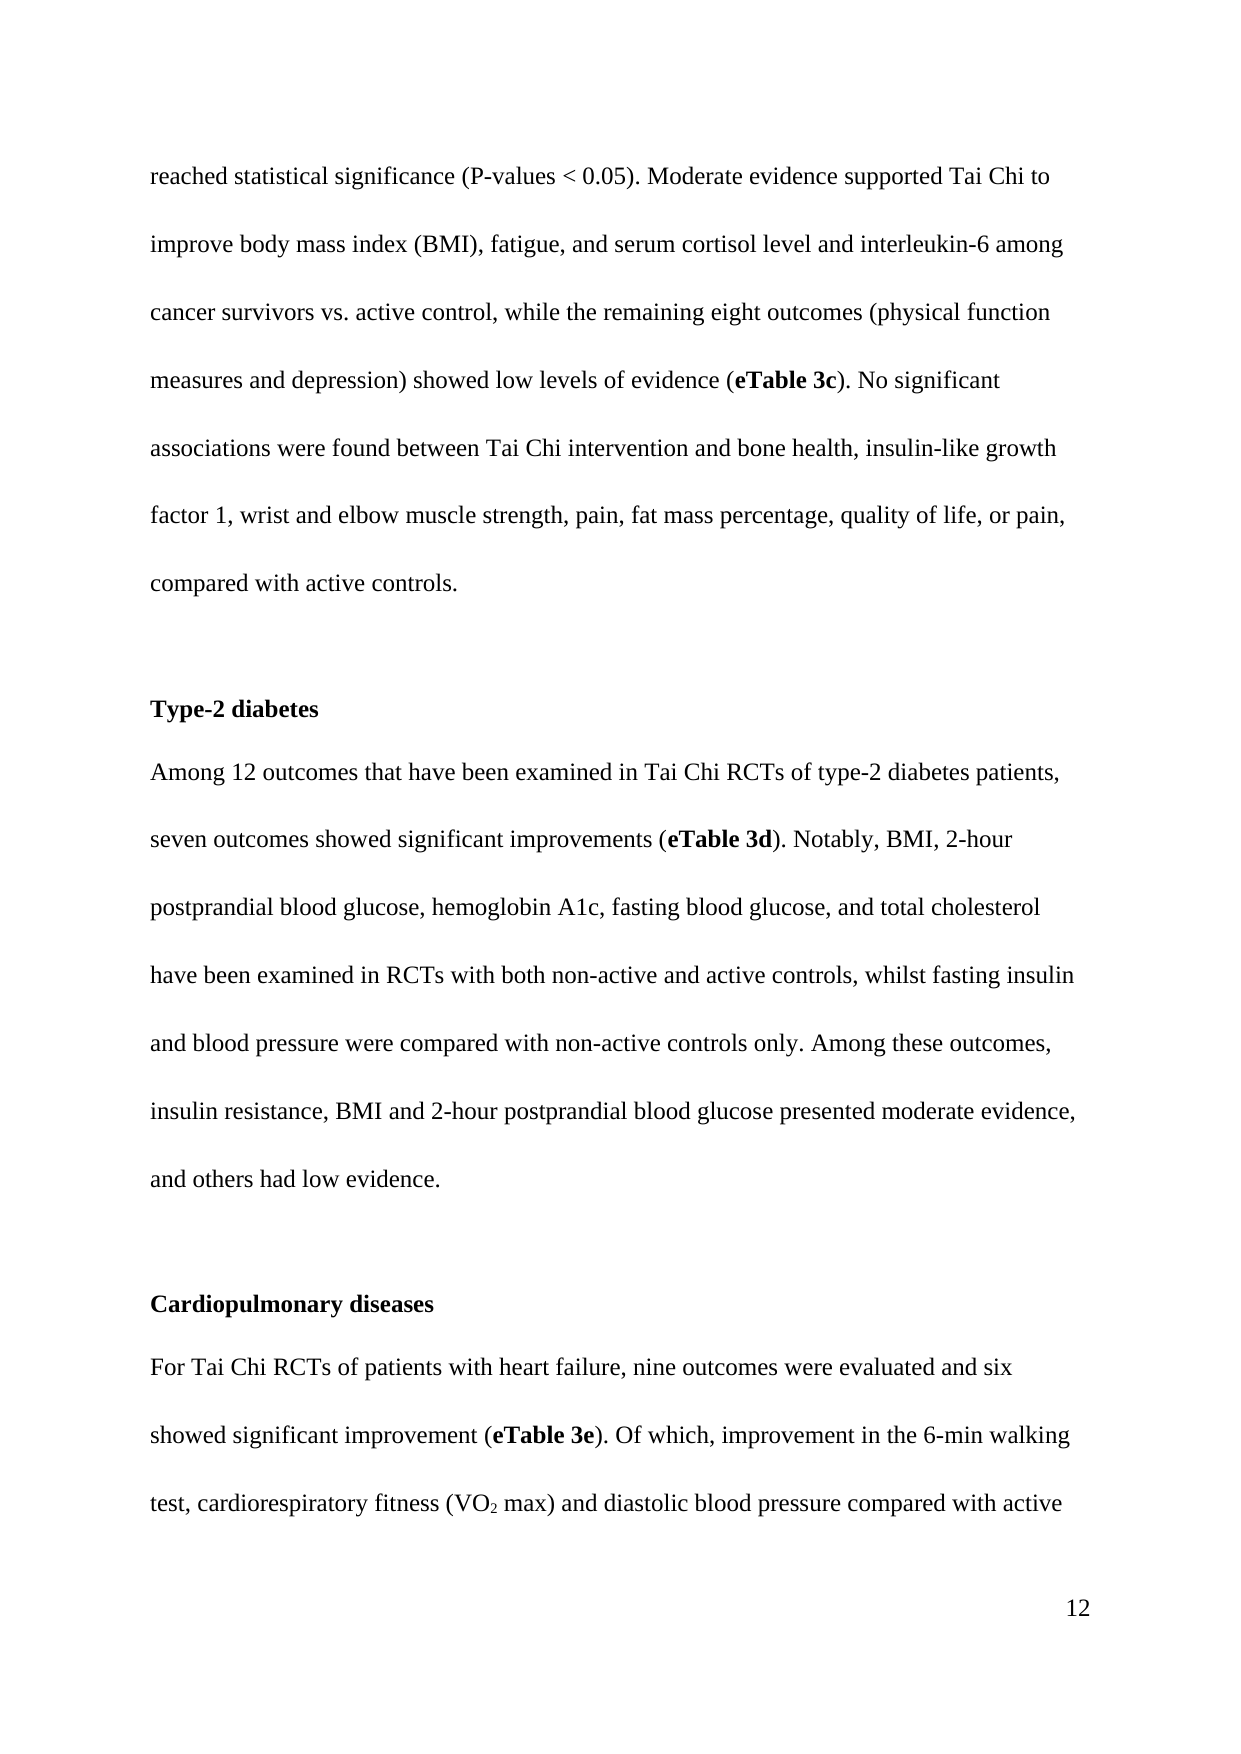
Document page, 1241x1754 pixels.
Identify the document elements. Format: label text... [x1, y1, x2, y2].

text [150, 158, 1090, 600]
subtitle Cardiopulmonary diseases [150, 1287, 1090, 1321]
text Among 12 outcomes that have been examined in Tai Chi RCTs of type-2 diabetes patients, seven outcomes showed significant improvements (eTable 3d). Notably, BMI, 2-hour postprandial blood glucose, hemoglobin A1c, fasting blood glucose, and total cholesterol have been examined in RCTs with both non-active and active controls, whilst fasting insulin and blood pressure were compared with non-active controls only. Among these outcomes, insulin resistance, BMI and 2-hour postprandial blood glucose presented moderate evidence, and others had low evidence. [150, 754, 1090, 1196]
subtitle Type-2 diabetes [150, 691, 1090, 725]
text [150, 1350, 1090, 1519]
